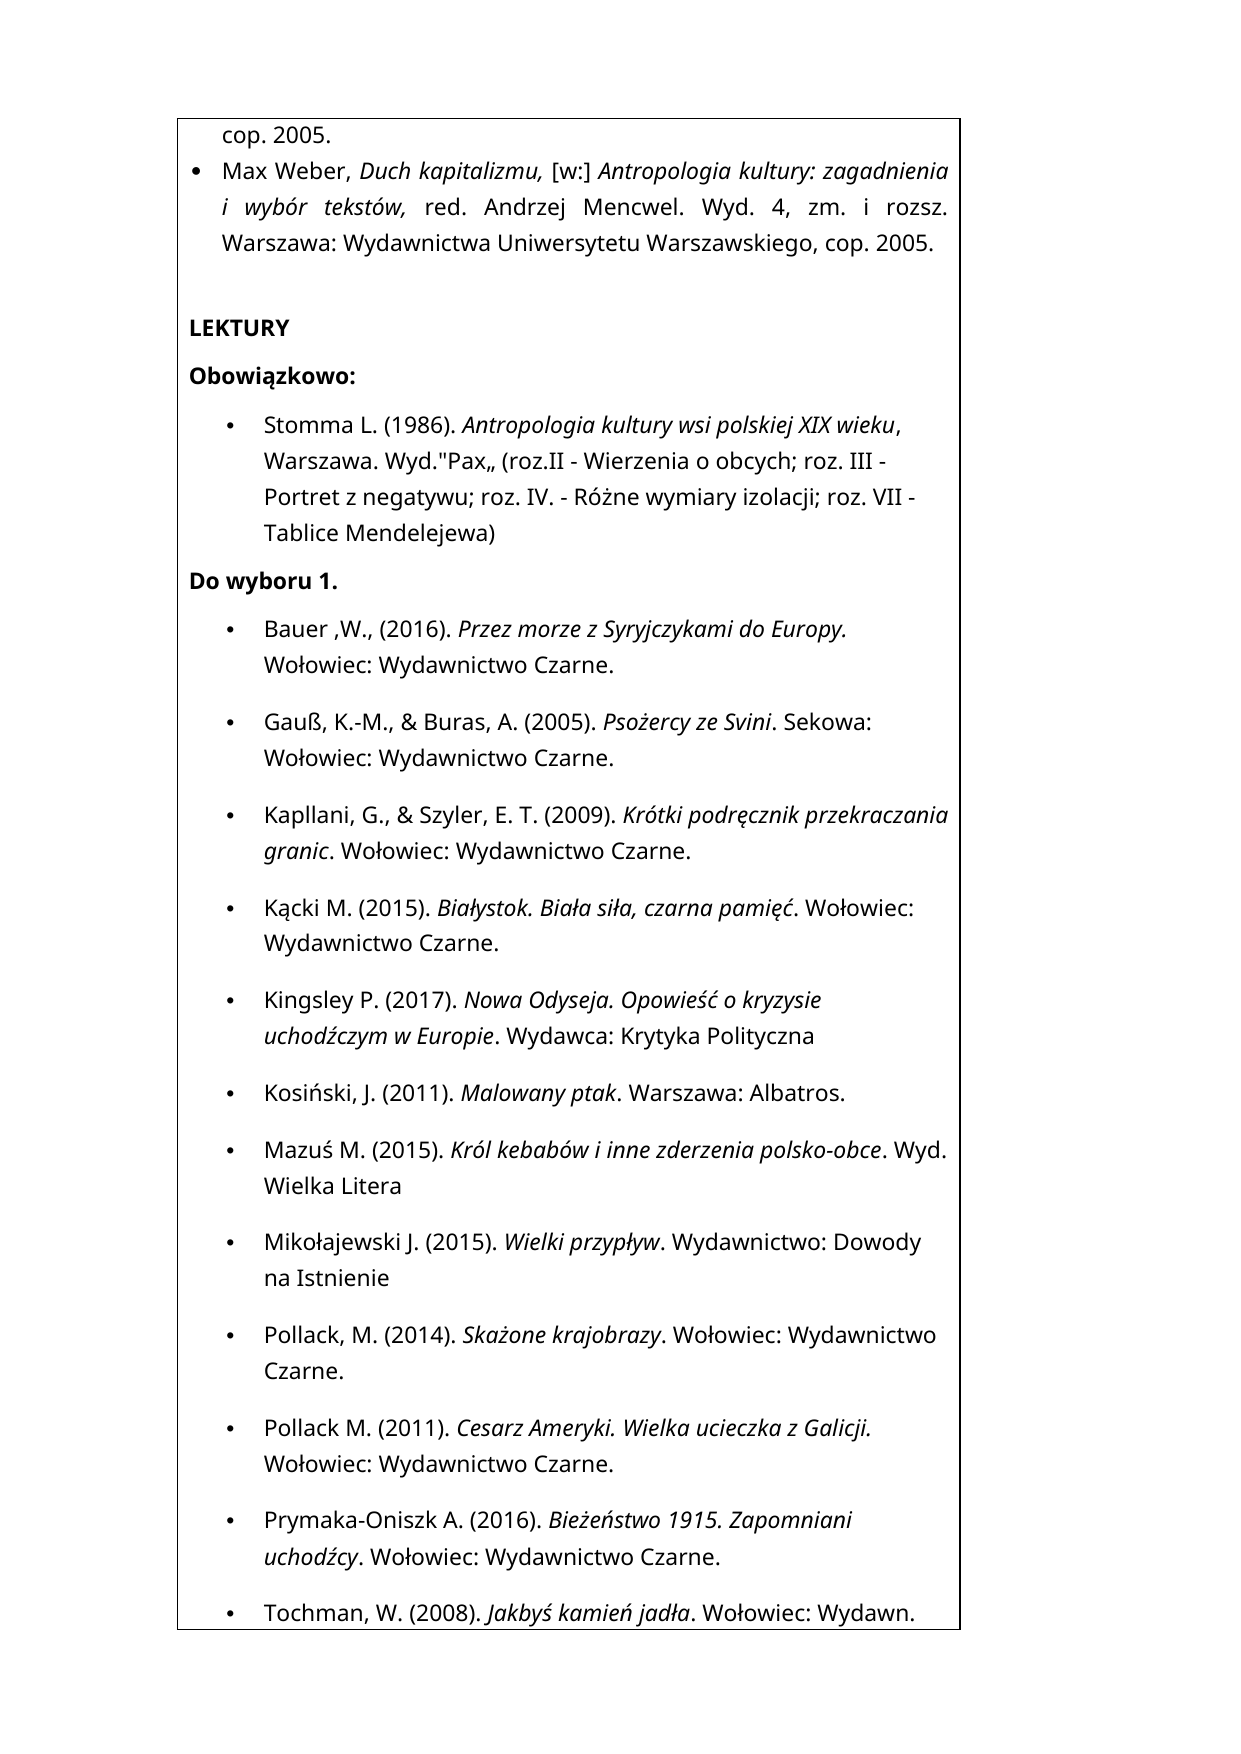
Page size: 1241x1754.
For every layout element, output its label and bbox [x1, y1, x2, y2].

table_cell [178, 119, 959, 1628]
